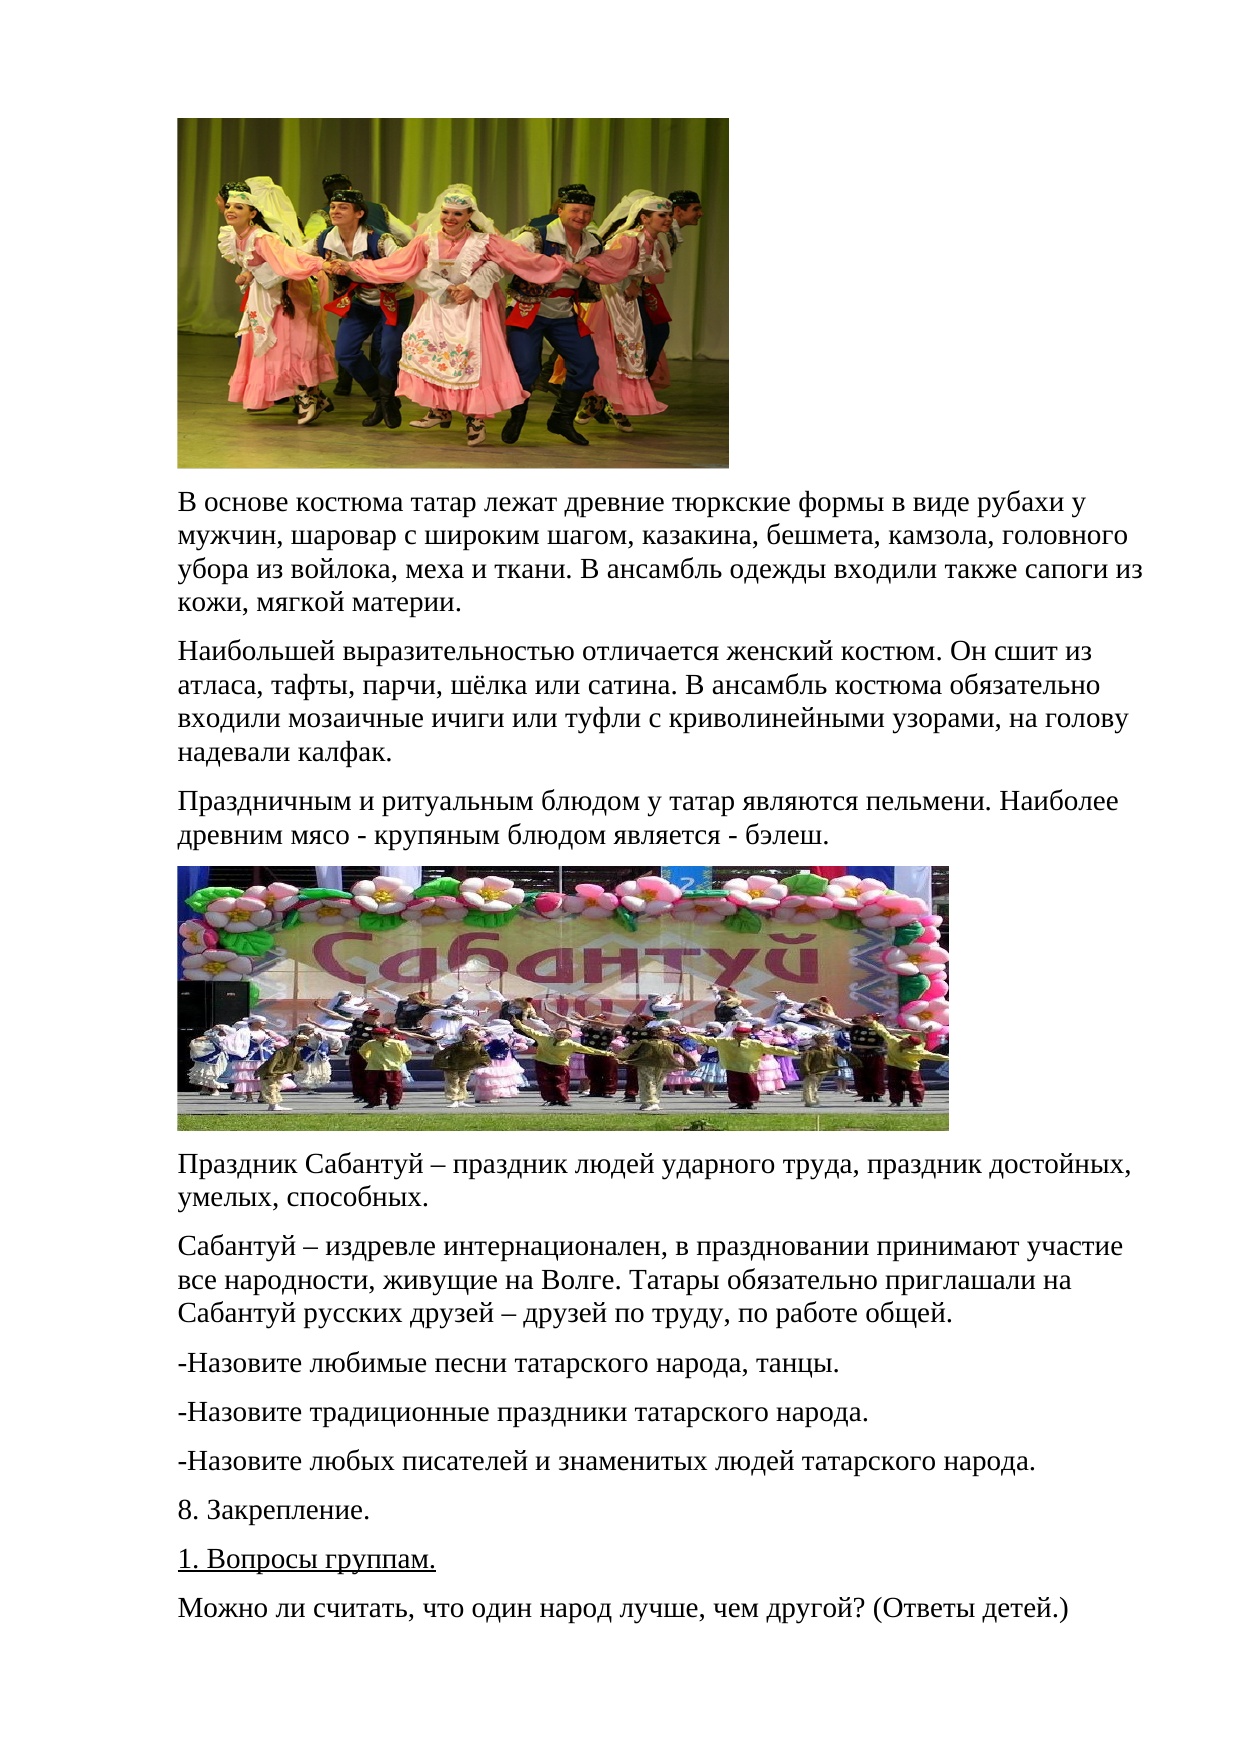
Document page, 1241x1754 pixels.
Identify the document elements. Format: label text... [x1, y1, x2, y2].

text -Назовите традиционные праздники татарского народа. [177, 1394, 1152, 1427]
text В основе костюма татар лежат древние тюркские формы в виде рубахи у мужчин, шаровар с широким шагом, казакина, бешмета, камзола, головного убора из войлока, меха и ткани. В ансамбль одежды входили также сапоги из кожи, мягкой материи. [177, 484, 1152, 618]
text Сабантуй – издревле интернационален, в праздновании принимают участие все народности, живущие на Волге. Татары обязательно приглашали на Сабантуй русских друзей – друзей по труду, по работе общей. [177, 1228, 1152, 1329]
picture [177, 866, 949, 1131]
text Наибольшей выразительностью отличается женский костюм. Он сшит из атласа, тафты, парчи, шёлка или сатина. В ансамбль костюма обязательно входили мозаичные ичиги или туфли с криволинейными узорами, на голову надевали калфак. [177, 633, 1152, 768]
text -Назовите любимые песни татарского народа, танцы. [177, 1345, 1152, 1378]
text -Назовите любых писателей и знаменитых людей татарского народа. [177, 1443, 1152, 1477]
text Праздник Сабантуй – праздник людей ударного труда, праздник достойных, умелых, способных. [177, 1146, 1152, 1213]
text 1. Вопросы группам. [177, 1541, 1152, 1575]
text 8. Закрепление. [177, 1492, 1152, 1526]
text Можно ли считать, что один народ лучше, чем другой? (Ответы детей.) [177, 1591, 1152, 1624]
text Праздничным и ритуальным блюдом у татар являются пельмени. Наиболее древним мясо - крупяным блюдом является - бэлеш. [177, 783, 1152, 850]
picture [177, 118, 731, 469]
